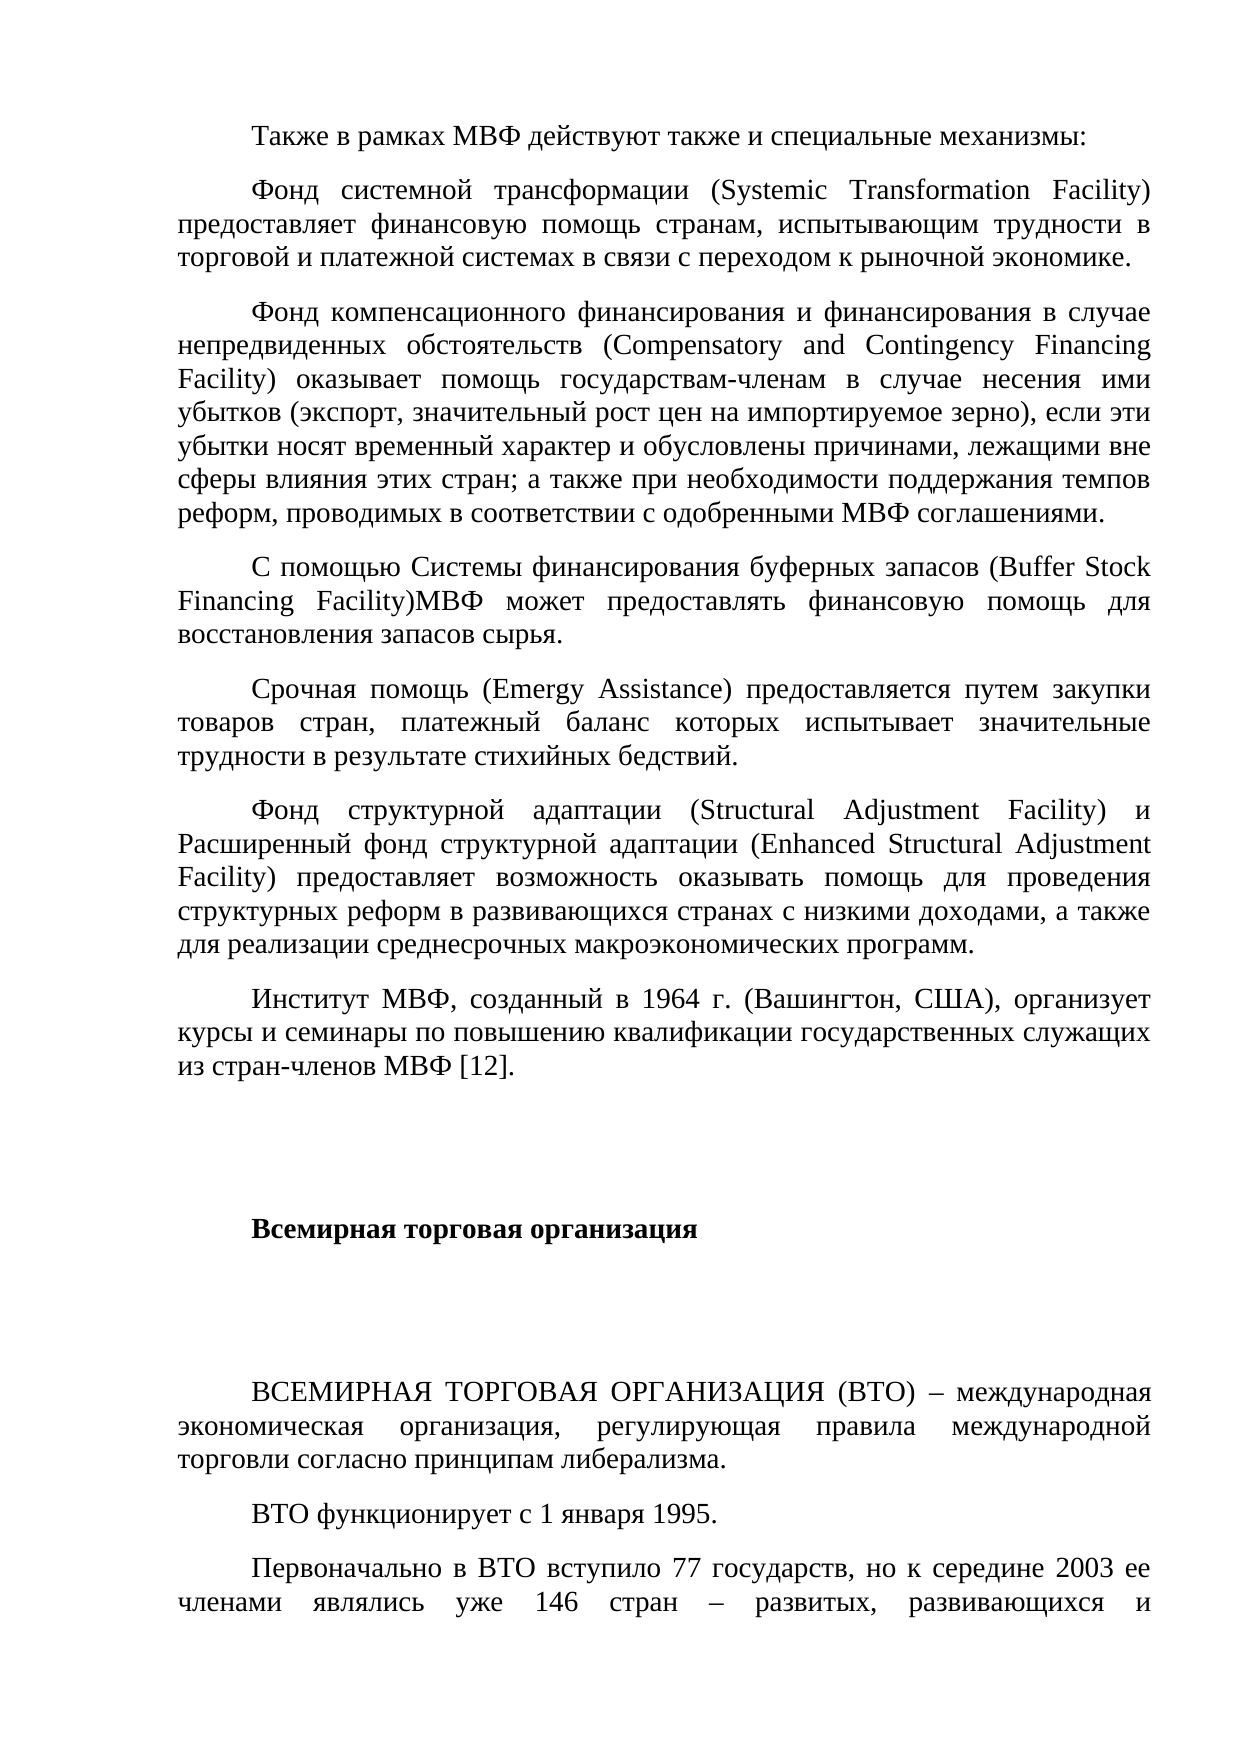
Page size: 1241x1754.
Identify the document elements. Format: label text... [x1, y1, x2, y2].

text Институт МВФ, созданный в 1964 г. (Вашингтон, США), организует курсы и семинары по повышению квалификации государственных служащих из стран-членов МВФ [12]. [177, 981, 1152, 1082]
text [177, 1550, 1152, 1617]
text Фонд системной трансформации (Systemic Transformation Facility) предоставляет финансовую помощь странам, испытывающим трудности в торговой и платежной системах в связи с переходом к рыночной экономике. [177, 172, 1152, 273]
text Фонд структурной адаптации (Structural Adjustment Facility) и Расширенный фонд структурной адаптации (Enhanced Structural Adjustment Facility) предоставляет возможность оказывать помощь для проведения структурных реформ в развивающихся странах с низкими доходами, а также для реализации среднесрочных макроэкономических программ. [177, 792, 1152, 960]
text Также в рамках МВФ действуют также и специальные механизмы: [177, 118, 1152, 152]
text ВСЕМИРНАЯ ТОРГОВАЯ ОРГАНИЗАЦИЯ (ВТО) – международная экономическая организация, регулирующая правила международной торговли согласно принципам либерализма. [177, 1374, 1152, 1475]
text Фонд компенсационного финансирования и финансирования в случае непредвиденных обстоятельств (Compensatory and Contingency Financing Facility) оказывает помощь государствам-членам в случае несения ими убытков (экспорт, значительный рост цен на импортируемое зерно), если эти убытки носят временный характер и обусловлены причинами, лежащими вне сферы влияния этих стран; а также при необходимости поддержания темпов реформ, проводимых в соответствии с одобренными МВФ соглашениями. [177, 294, 1152, 529]
text Всемирная торговая организация [177, 1211, 1152, 1245]
text Срочная помощь (Emergy Assistance) предоставляется путем закупки товаров стран, платежный баланс которых испытывает значительные трудности в результате стихийных бедствий. [177, 671, 1152, 772]
text С помощью Системы финансирования буферных запасов (Buffer Stock Financing Facility)МВФ может предоставлять финансовую помощь для восстановления запасов сырья. [177, 549, 1152, 650]
text ВТО функционирует с 1 января 1995. [177, 1496, 1152, 1529]
